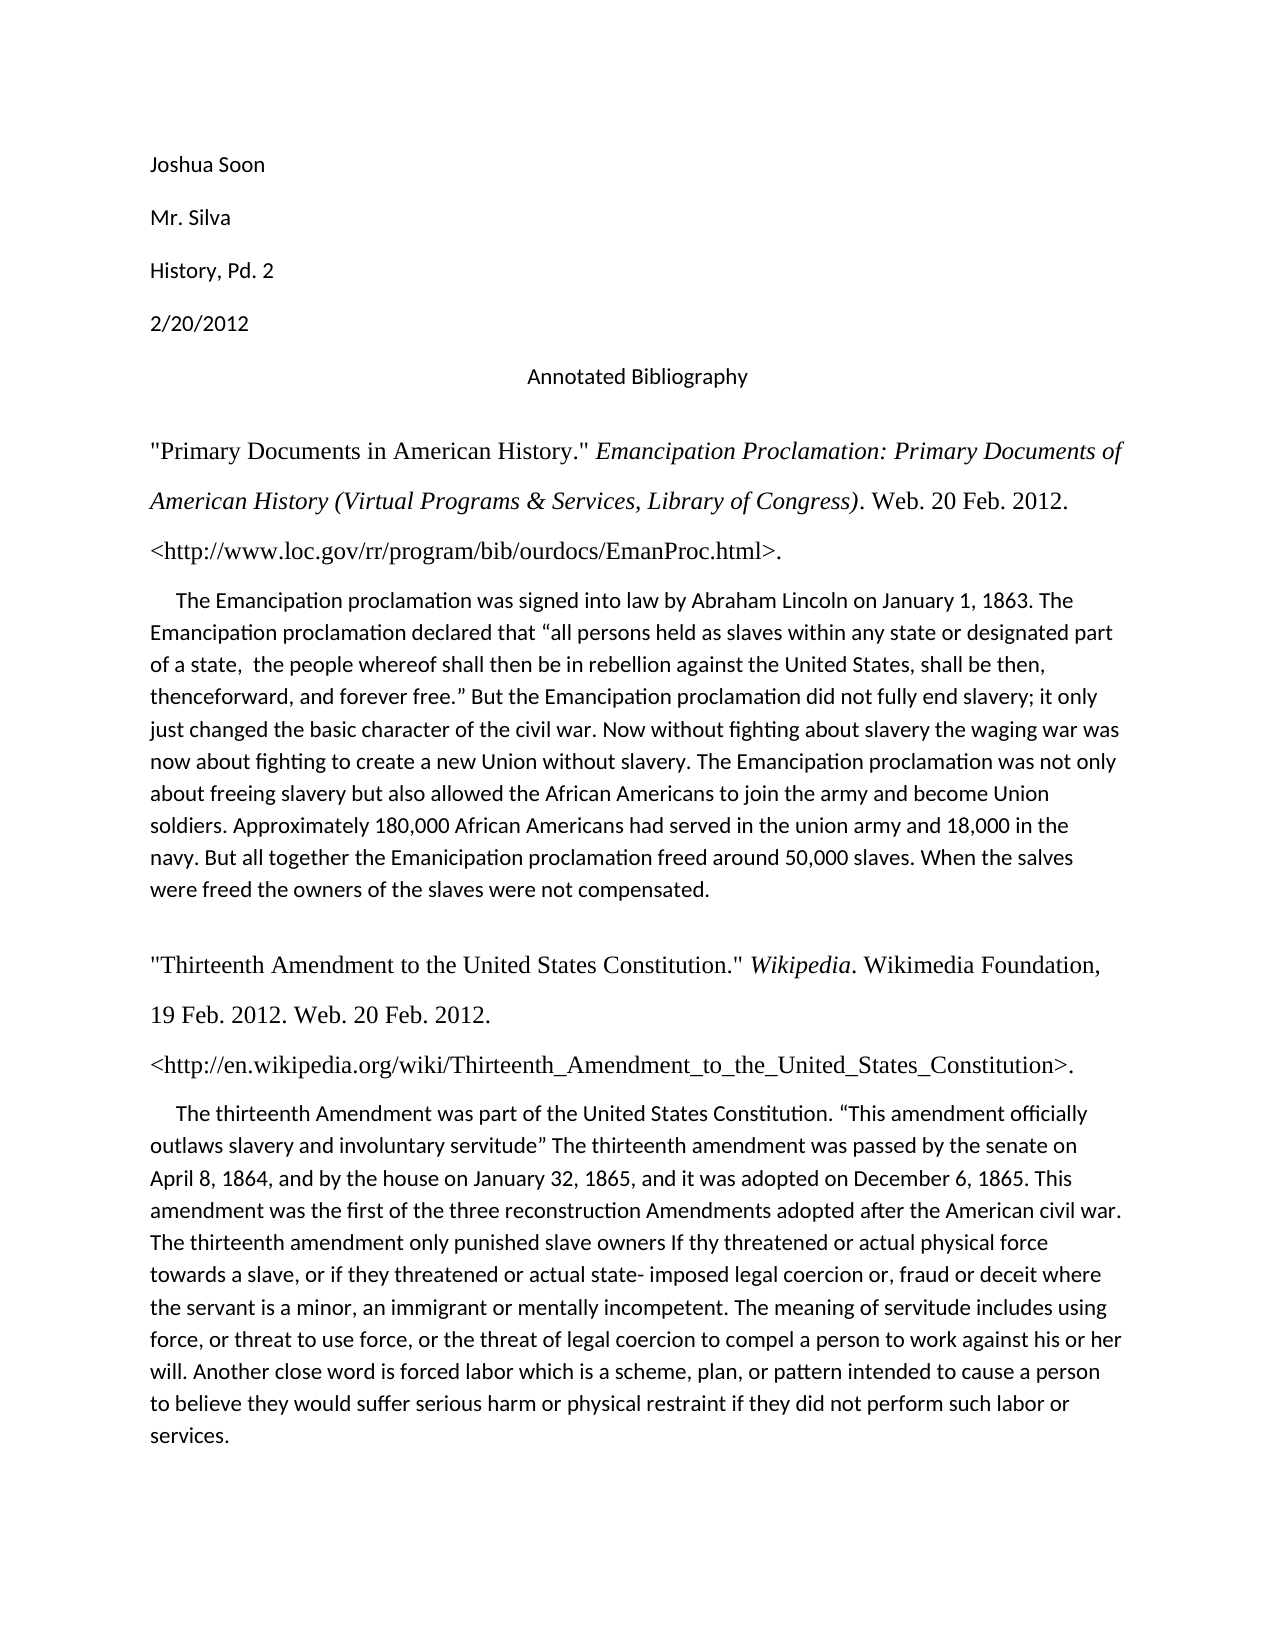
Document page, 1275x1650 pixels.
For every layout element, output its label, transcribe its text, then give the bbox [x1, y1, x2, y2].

text "Thirteenth Amendment to the United States Constitution." Wikipedia. Wikimedia Foundation, 19 Feb. 2012. Web. 20 Feb. 2012. <http://en.wikipedia.org/wiki/Thirteenth_Amendment_to_the_United_States_Constitution>. [150, 929, 1125, 1079]
text The thirteenth Amendment was part of the United States Constitution. “This amendment officially outlaws slavery and involuntary servitude” The thirteenth amendment was passed by the senate on April 8, 1864, and by the house on January 32, 1865, and it was adopted on December 6, 1865. This amendment was the first of the three reconstruction Amendments adopted after the American civil war. The thirteenth amendment only punished slave owners If thy threatened or actual physical force towards a slave, or if they threatened or actual state- imposed legal coercion or, fraud or deceit where the servant is a minor, an immigrant or mentally incompetent. The meaning of servitude includes using force, or threat to use force, or the threat of legal coercion to compel a person to work against his or her will. Another close word is forced labor which is a scheme, plan, or pattern intended to cause a person to believe they would suffer serious harm or physical restraint if they did not perform such labor or services. [150, 1099, 1125, 1449]
text 2/20/2012 [150, 309, 1125, 337]
text The Emancipation proclamation was signed into law by Abraham Lincoln on January 1, 1863. The Emancipation proclamation declared that “all persons held as slaves within any state or designated part of a state, the people whereof shall then be in rebellion against the United States, shall be then, thenceforward, and forever free.” But the Emancipation proclamation did not fully end slavery; it only just changed the basic character of the civil war. Now without fighting about slavery the waging war was now about fighting to create a new Union without slavery. The Emancipation proclamation was not only about freeing slavery but also allowed the African Americans to join the army and become Union soldiers. Approximately 180,000 African Americans had served in the union army and 18,000 in the navy. But all together the Emanicipation proclamation freed around 50,000 slaves. When the salves were freed the owners of the slaves were not compensated. [150, 586, 1125, 904]
text "Primary Documents in American History." Emancipation Proclamation: Primary Documents of American History (Virtual Programs & Services, Library of Congress). Web. 20 Feb. 2012. <http://www.loc.gov/rr/program/bib/ourdocs/EmanProc.html>. [150, 415, 1125, 565]
text Mr. Silva [150, 203, 1125, 231]
text Joshua Soon [150, 150, 1125, 178]
text History, Pd. 2 [150, 256, 1125, 284]
text Annotated Bibliography [150, 362, 1125, 390]
